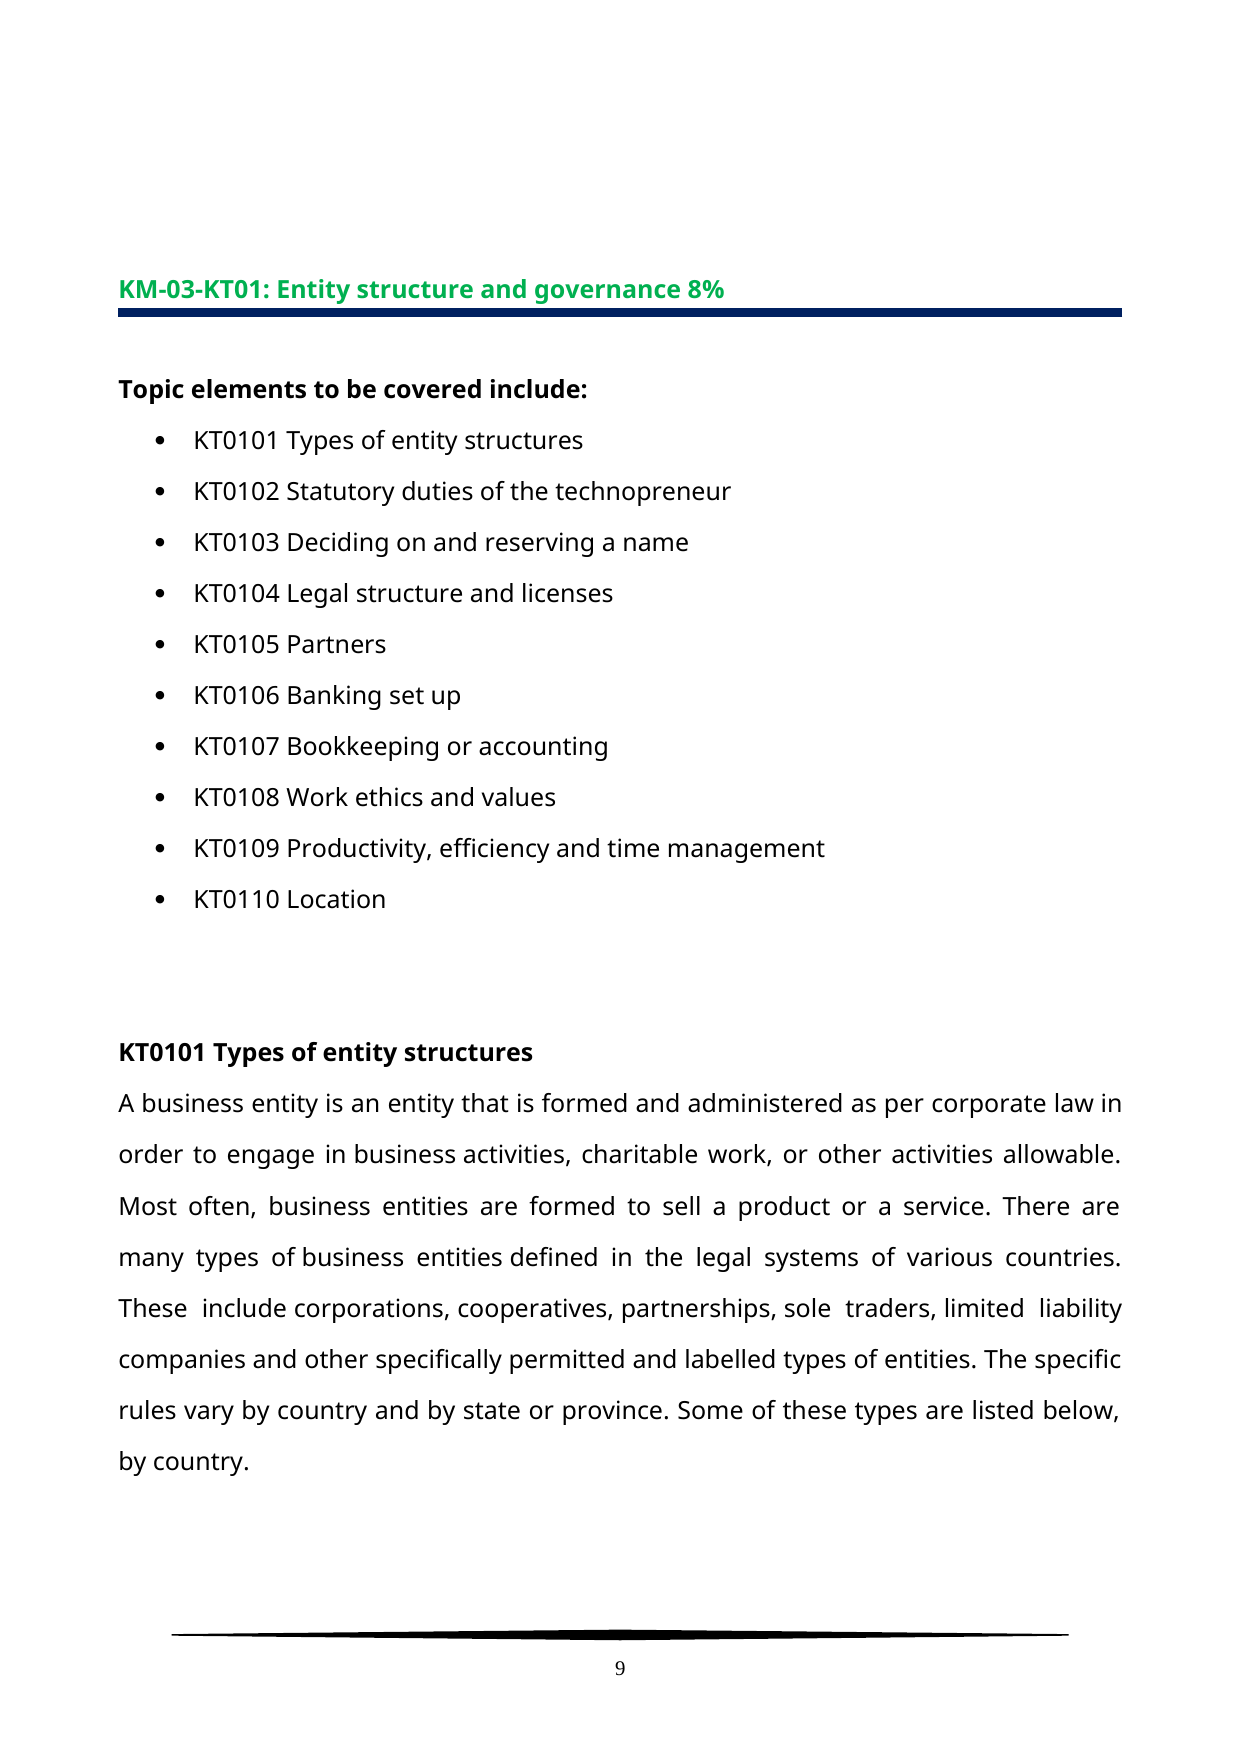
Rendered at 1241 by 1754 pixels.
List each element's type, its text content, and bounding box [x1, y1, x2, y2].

list KT0101 Types of entity structures [156, 423, 1122, 457]
list KT0109 Productivity, efficiency and time management [156, 831, 1122, 865]
list KT0108 Work ethics and values [156, 780, 1122, 814]
list KT0110 Location [156, 882, 1122, 916]
text A business entity is an entity that is formed and administered as per corporate law in order to engage in business activities, charitable work, or other activities allowable. Most often, business entities are formed to sell a product or a service. There are many types of business entities defined in the legal systems of various countries. These include corporations, cooperatives, partnerships, sole traders, limited liability companies and other specifically permitted and labelled types of entities. The specific rules vary by country and by state or province. Some of these types are listed below, by country. [118, 1086, 1122, 1477]
list KT0102 Statutory duties of the technopreneur [156, 474, 1122, 508]
list KT0107 Bookkeeping or accounting [156, 729, 1122, 763]
text Topic elements to be covered include: [118, 372, 1122, 406]
list KT0104 Legal structure and licenses [156, 576, 1122, 610]
text KT0101 Types of entity structures [118, 1035, 1122, 1069]
list KT0106 Banking set up [156, 678, 1122, 712]
list KT0103 Deciding on and reserving a name [156, 525, 1122, 559]
list KT0105 Partners [156, 627, 1122, 661]
subtitle KM-03-KT01: Entity structure and governance 8% [118, 272, 1122, 308]
